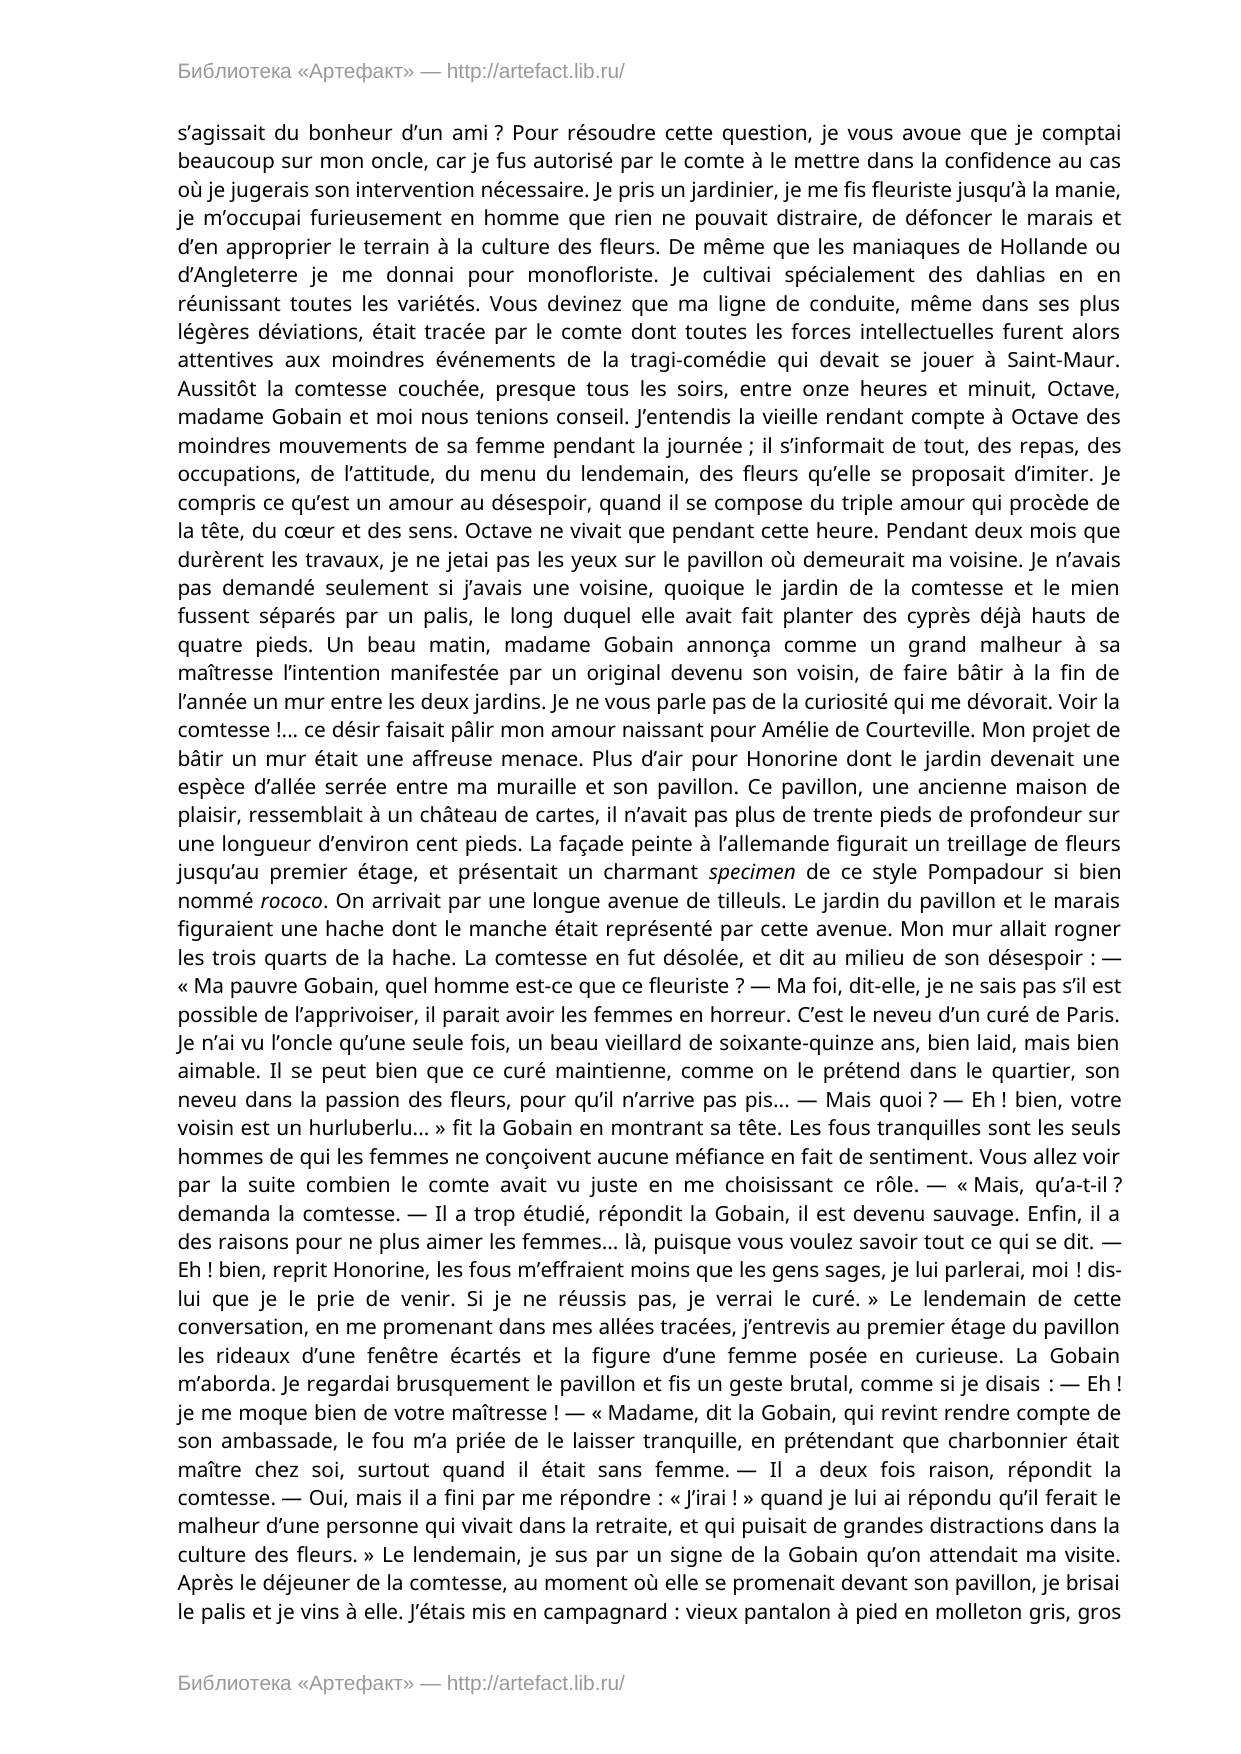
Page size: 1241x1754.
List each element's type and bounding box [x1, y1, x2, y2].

text [177, 118, 1122, 1625]
